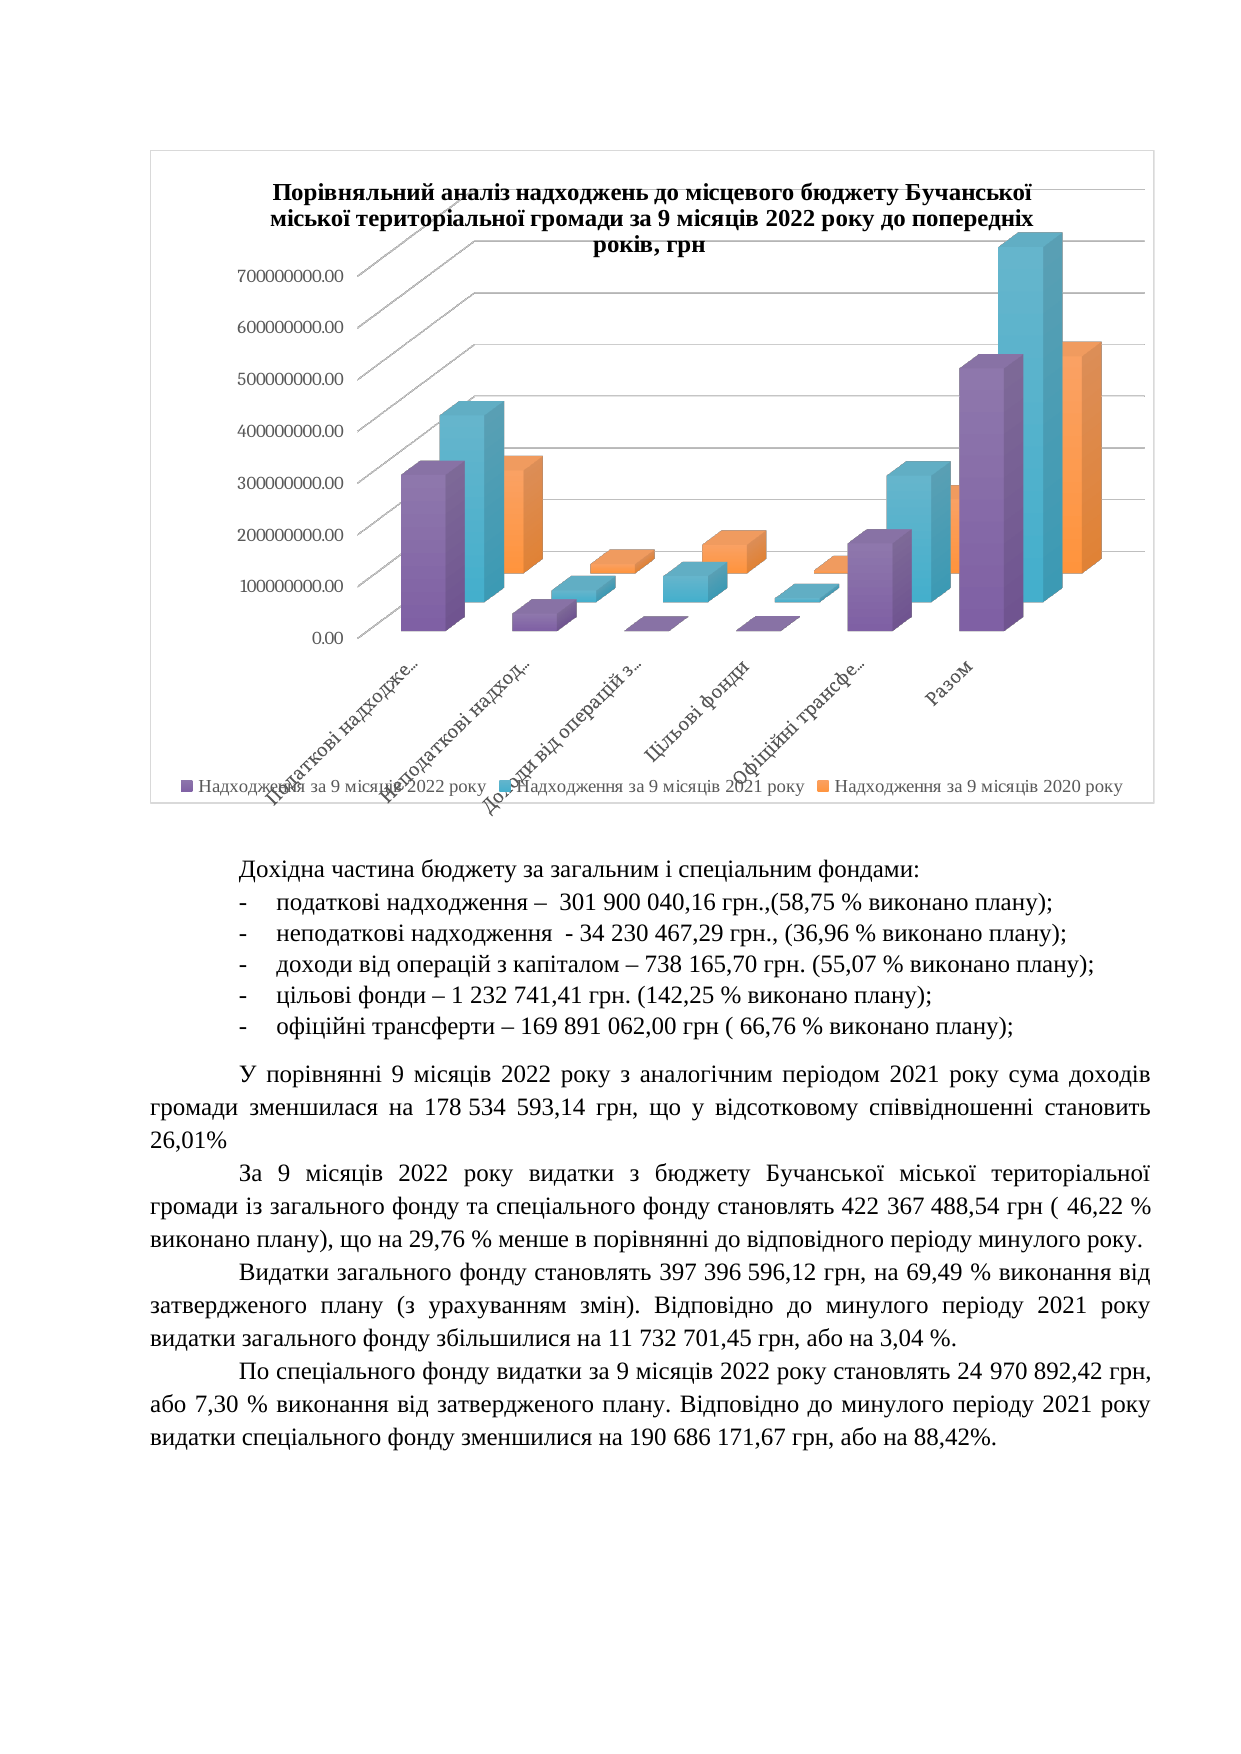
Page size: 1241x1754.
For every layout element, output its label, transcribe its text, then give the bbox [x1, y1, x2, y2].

text У порівнянні 9 місяців 2022 року з аналогічним періодом 2021 року сума доходів громади зменшилася на 178 534 593,14 грн, що у відсотковому співвідношенні становить 26,01% [150, 1059, 1151, 1154]
list неподаткові надходження - 34 230 467,29 грн., (36,96 % виконано плану); [239, 918, 1151, 947]
list офіційні трансферти – 169 891 062,00 грн ( 66,76 % виконано плану); [239, 1011, 1151, 1040]
text За 9 місяців 2022 року видатки з бюджету Бучанської міської територіальної громади із загального фонду та спеціального фонду становлять 422 367 488,54 грн ( 46,22 % виконано плану), що на 29,76 % менше в порівнянні до відповідного періоду минулого року. [150, 1158, 1151, 1253]
list податкові надходження – 301 900 040,16 грн.,(58,75 % виконано плану); [239, 887, 1151, 916]
list цільові фонди – 1 232 741,41 грн. (142,25 % виконано плану); [239, 980, 1151, 1009]
text Дохідна частина бюджету за загальним і спеціальним фондами: [150, 854, 1151, 883]
text По спеціального фонду видатки за 9 місяців 2022 року становлять 24 970 892,42 грн, або 7,30 % виконання від затвердженого плану. Відповідно до минулого періоду 2021 року видатки спеціального фонду зменшилися на 190 686 171,67 грн, або на 88,42%. [150, 1356, 1151, 1451]
text Видатки загального фонду становлять 397 396 596,12 грн, на 69,49 % виконання від затвердженого плану (з урахуванням змін). Відповідно до минулого періоду 2021 року видатки загального фонду збільшилися на 11 732 701,45 грн, або на 3,04 %. [150, 1257, 1151, 1352]
list доходи від операцій з капіталом – 738 165,70 грн. (55,07 % виконано плану); [239, 949, 1151, 978]
